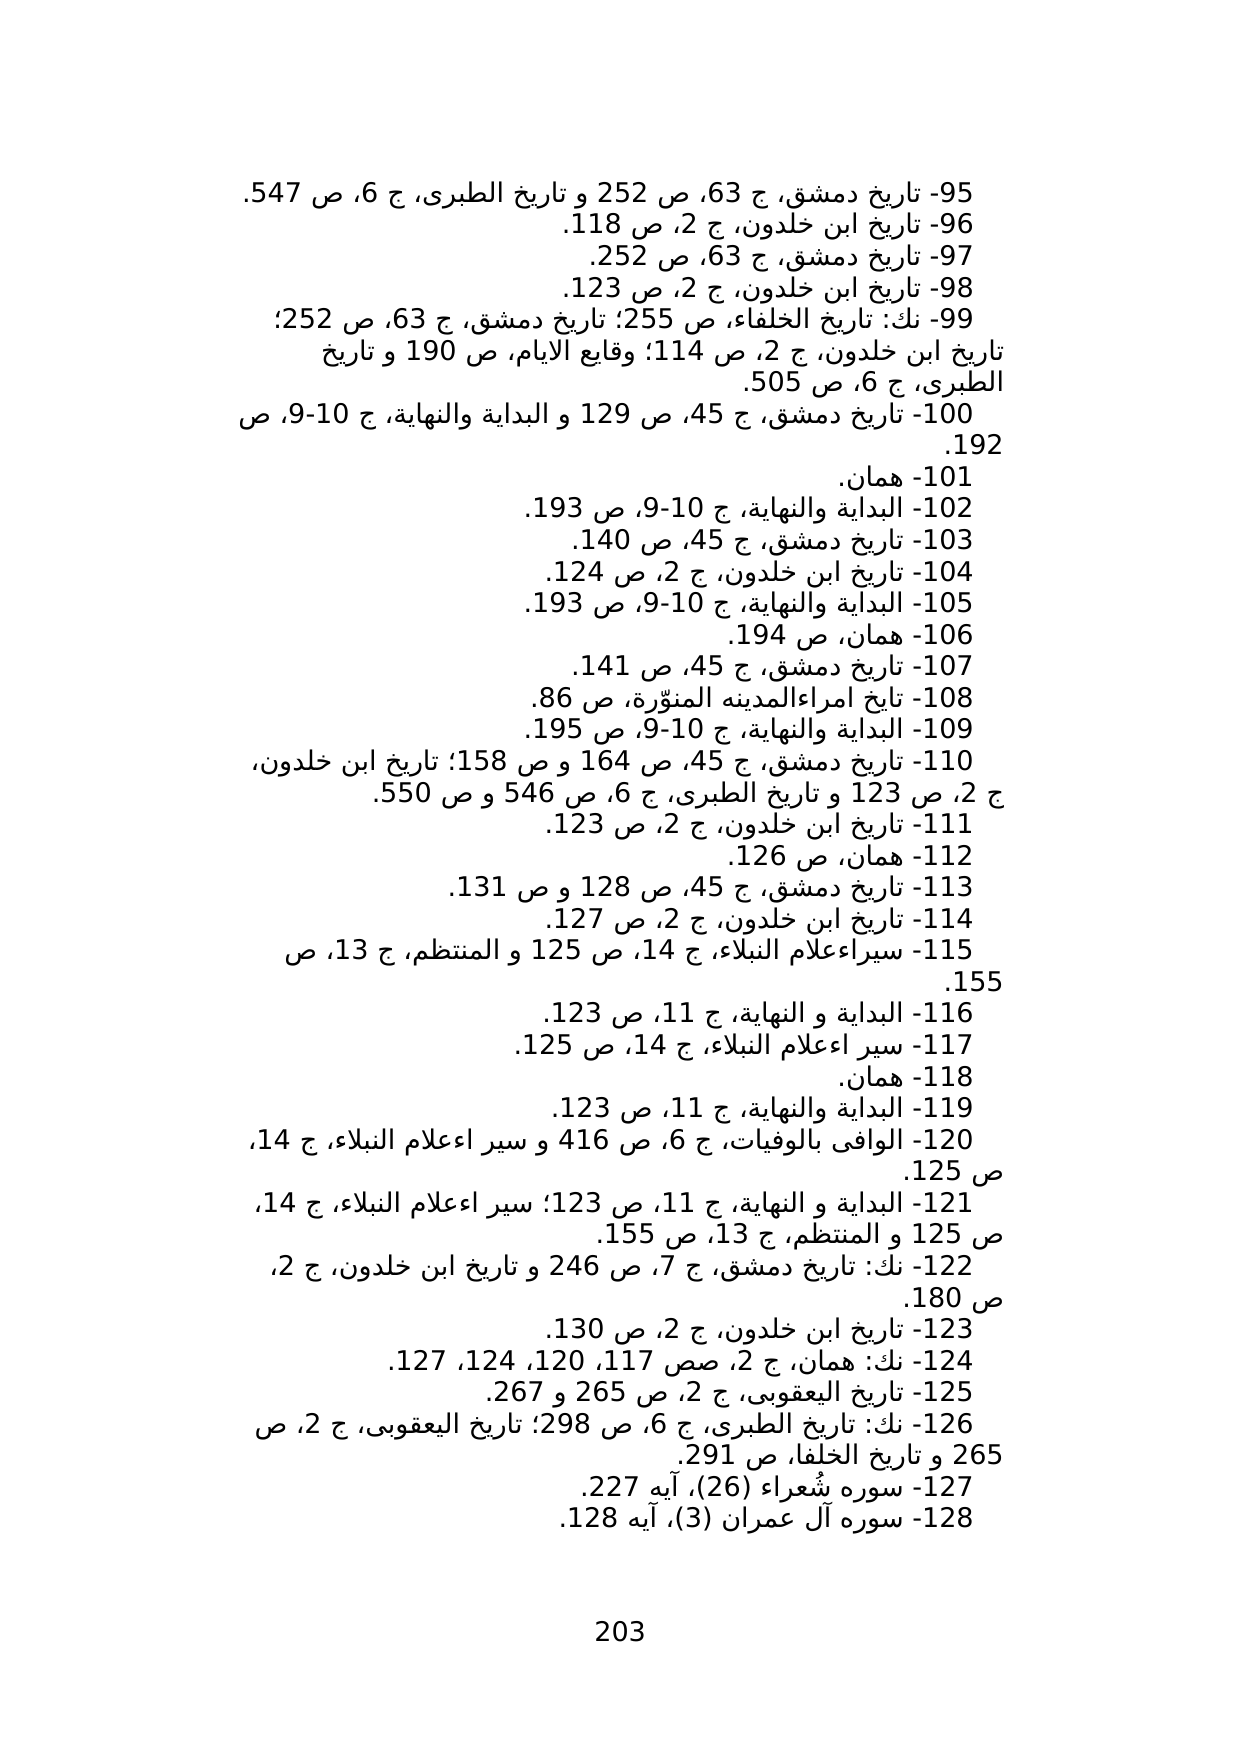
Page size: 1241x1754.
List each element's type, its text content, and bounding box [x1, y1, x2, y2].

text 107- تاريخ دمشق، ج 45، ص 141. [236, 651, 1004, 682]
text 103- تاريخ دمشق، ج 45، ص 140. [236, 524, 1004, 556]
text 123- تاريخ ‌ابن خلدون، ج 2، ص 130. [236, 1313, 1004, 1345]
text 104- تاريخ ‌ابن خلدون، ج 2، ص 124. [236, 556, 1004, 587]
text 127- سوره شُعراء (26)، آيه 227. [236, 1471, 1004, 1503]
text 96- تاريخ ‌ابن خلدون، ج 2، ص 118. [236, 209, 1004, 240]
text 125- تاريخ ‌اليعقوبى، ج 2، ص 265 و 267. [236, 1377, 1004, 1408]
text 124- نك: همان، ج 2، صص 117، 120، 124، 127. [236, 1345, 1004, 1377]
text 119- البداية والنهاية، ج 11، ص 123. [236, 1092, 1004, 1124]
text 122- نك: تاريخ ‌دمشق، ج 7، ص 246 و تاريخ ‌ابن خلدون، ج 2، ص 180. [236, 1250, 1004, 1313]
text 126- نك: تاريخ الطبرى، ج 6، ص 298؛ تاريخ اليعقوبى، ج 2، ص 265 و تاريخ الخلفا، ص 291. [236, 1408, 1004, 1471]
text 98- تاريخ ‌ابن خلدون، ج 2، ص 123. [236, 272, 1004, 303]
text 113- تاريخ ‌دمشق، ج 45، ص 128 و ص 131. [236, 872, 1004, 903]
text 106- همان، ص 194. [236, 619, 1004, 651]
text 114- تاريخ ‌ابن خلدون، ج 2، ص 127. [236, 903, 1004, 935]
text 120- الوافى بالوفيات، ج 6، ص 416 و سير اءعلام النبلاء، ج 14، ص 125. [236, 1124, 1004, 1187]
text 117- سير اءعلام النبلاء، ج 14، ص 125. [236, 1029, 1004, 1061]
text 112- همان، ص 126. [236, 840, 1004, 872]
text 115- سيراءعلام النبلاء، ج 14، ص 125 و المنتظم، ج 13، ص 155. [236, 935, 1004, 998]
text 111- تاريخ ‌ابن خلدون، ج 2، ص 123. [236, 808, 1004, 840]
text 110- تاريخ دمشق، ج 45، ص 164 و ص 158؛ تاريخ ابن خلدون، ج 2، ص 123 و تاريخ الطبرى، ج 6، ص 546 و ص 550. [236, 745, 1004, 808]
text 108- تايخ امراءالمدينه المنوّرة، ص 86. [236, 682, 1004, 714]
text 102- البداية والنهاية، ج 10-9، ص 193. [236, 493, 1004, 524]
text 99- نك: تاريخ ‌الخلفاء، ص 255؛ تاريخ دمشق، ج 63، ص 252؛ تاريخ ‌ابن خلدون، ج 2، ص 114؛ وقايع الايام، ص 190 و تاريخ ‌الطبرى، ج 6، ص 505. [236, 303, 1004, 398]
text 109- البداية والنهاية، ج 10-9، ص 195. [236, 714, 1004, 745]
text 101- همان. [236, 461, 1004, 493]
text 105- البداية والنهاية، ج 10-9، ص 193. [236, 587, 1004, 619]
text 100- تاريخ ‌دمشق، ج 45، ص 129 و البداية والنهاية، ج 10-9، ص 192. [236, 398, 1004, 461]
text 128- سوره آل عمران (3)، آيه 128. [236, 1503, 1004, 1534]
text 97- تاريخ ‌دمشق، ج 63، ص 252. [236, 240, 1004, 272]
text 121- البداية و النهاية، ج 11، ص 123؛ سير اءعلام النبلاء، ج 14، ص 125 و المنتظم، ج 13، ص 155. [236, 1187, 1004, 1250]
text 116- البداية و النهاية، ج 11، ص 123. [236, 998, 1004, 1029]
text 118- همان. [236, 1061, 1004, 1092]
text 95- تاريخ ‌دمشق، ج 63، ص 252 و تاريخ ‌الطبرى، ج 6، ص 547. [236, 177, 1004, 209]
